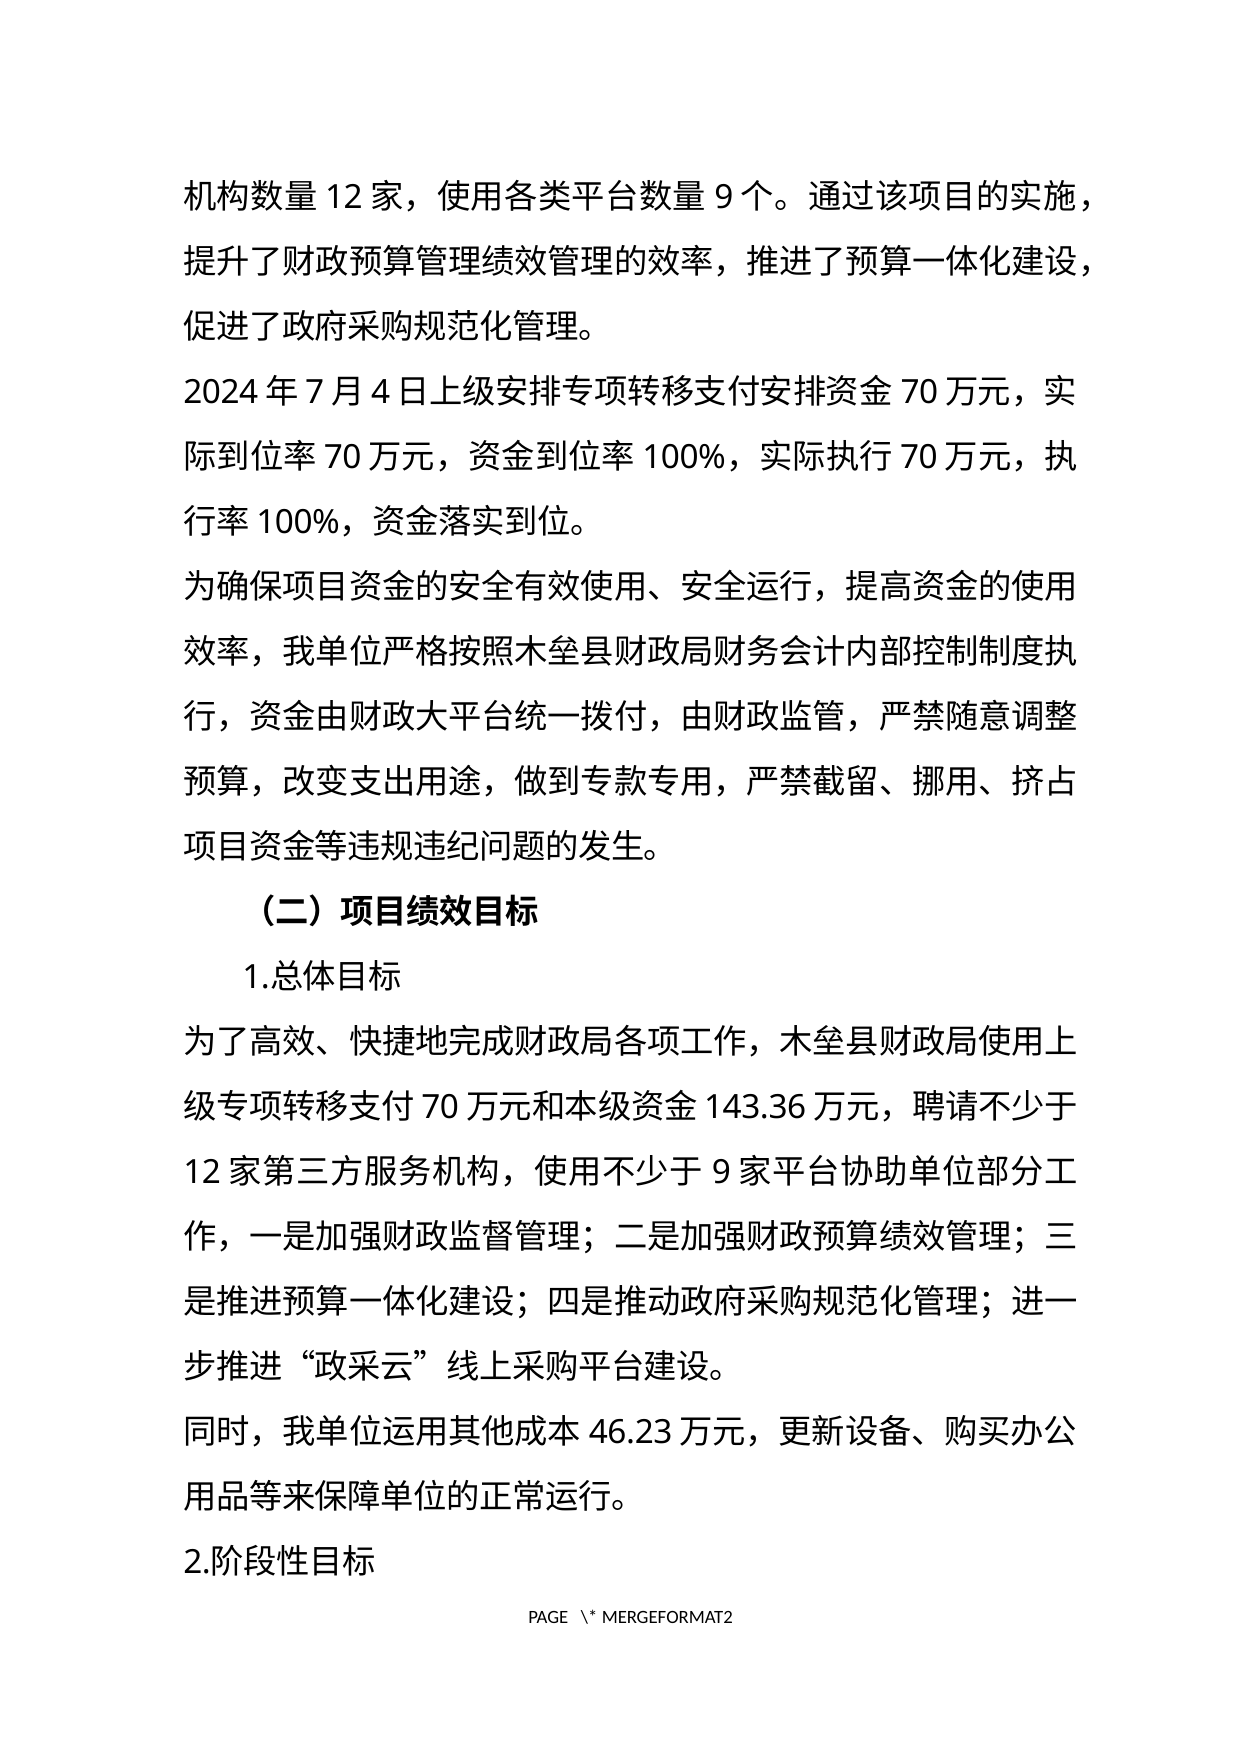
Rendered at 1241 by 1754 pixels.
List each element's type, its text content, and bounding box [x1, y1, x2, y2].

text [183, 162, 1078, 877]
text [183, 942, 1078, 1592]
text （二）项目绩效目标 [183, 877, 1078, 942]
